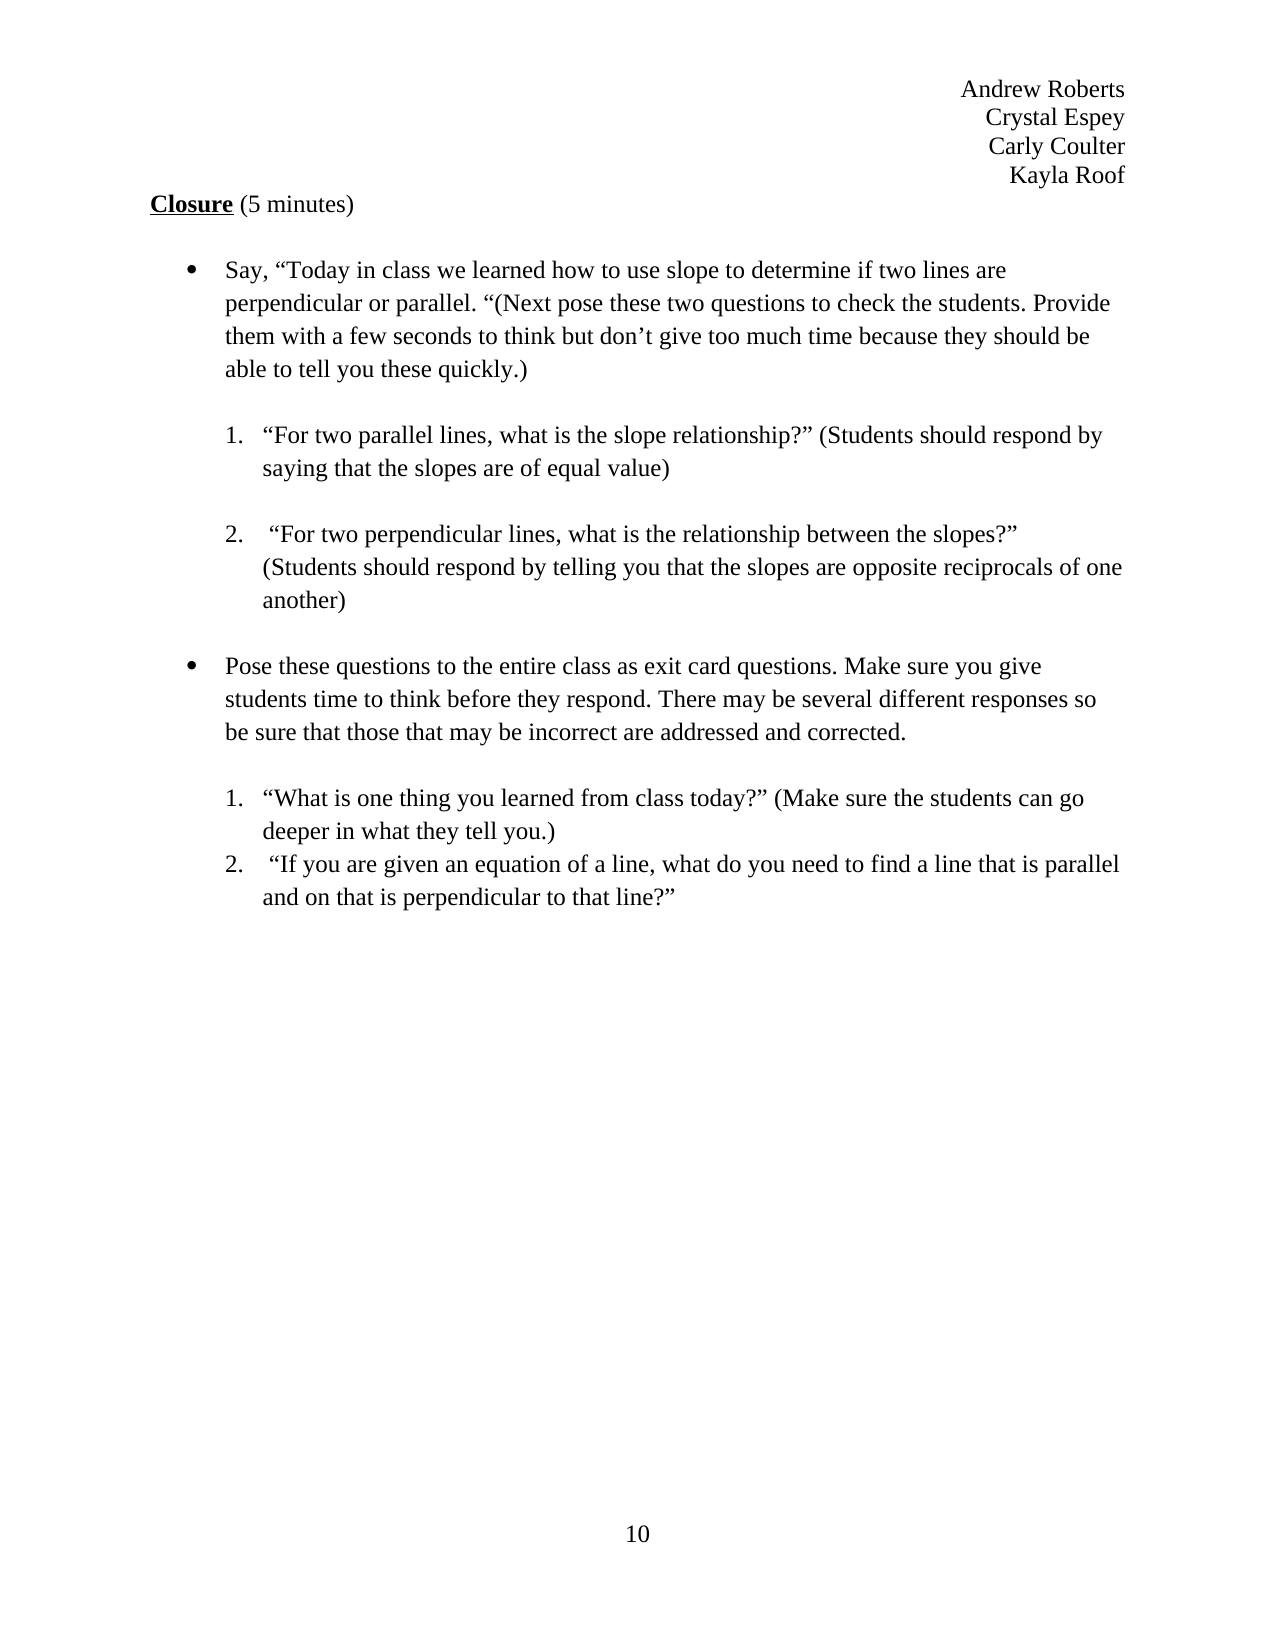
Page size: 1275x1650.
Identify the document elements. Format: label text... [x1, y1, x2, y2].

list “For two parallel lines, what is the slope relationship?” (Students should respond by saying that the slopes are of equal value) [225, 420, 1125, 482]
list Say, “Today in class we learned how to use slope to determine if two lines are perpendicular or parallel. “(Next pose these two questions to check the students. Provide them with a few seconds to think but don’t give too much time because they should be able to tell you these quickly.) [187, 255, 1125, 383]
text (Students should respond by telling you that the slopes are opposite reciprocals of one another) [262, 552, 1125, 614]
list “If you are given an equation of a line, what do you need to find a line that is parallel and on that is perpendicular to that line?” [225, 849, 1125, 911]
text Closure (5 minutes) [150, 189, 1125, 217]
list “For two perpendicular lines, what is the relationship between the slopes?” [225, 519, 1125, 548]
list Pose these questions to the entire class as exit card questions. Make sure you give students time to think before they respond. There may be several different responses so be sure that those that may be incorrect are addressed and corrected. [187, 651, 1125, 746]
list “What is one thing you learned from class today?” (Make sure the students can go deeper in what they tell you.) [225, 783, 1125, 845]
